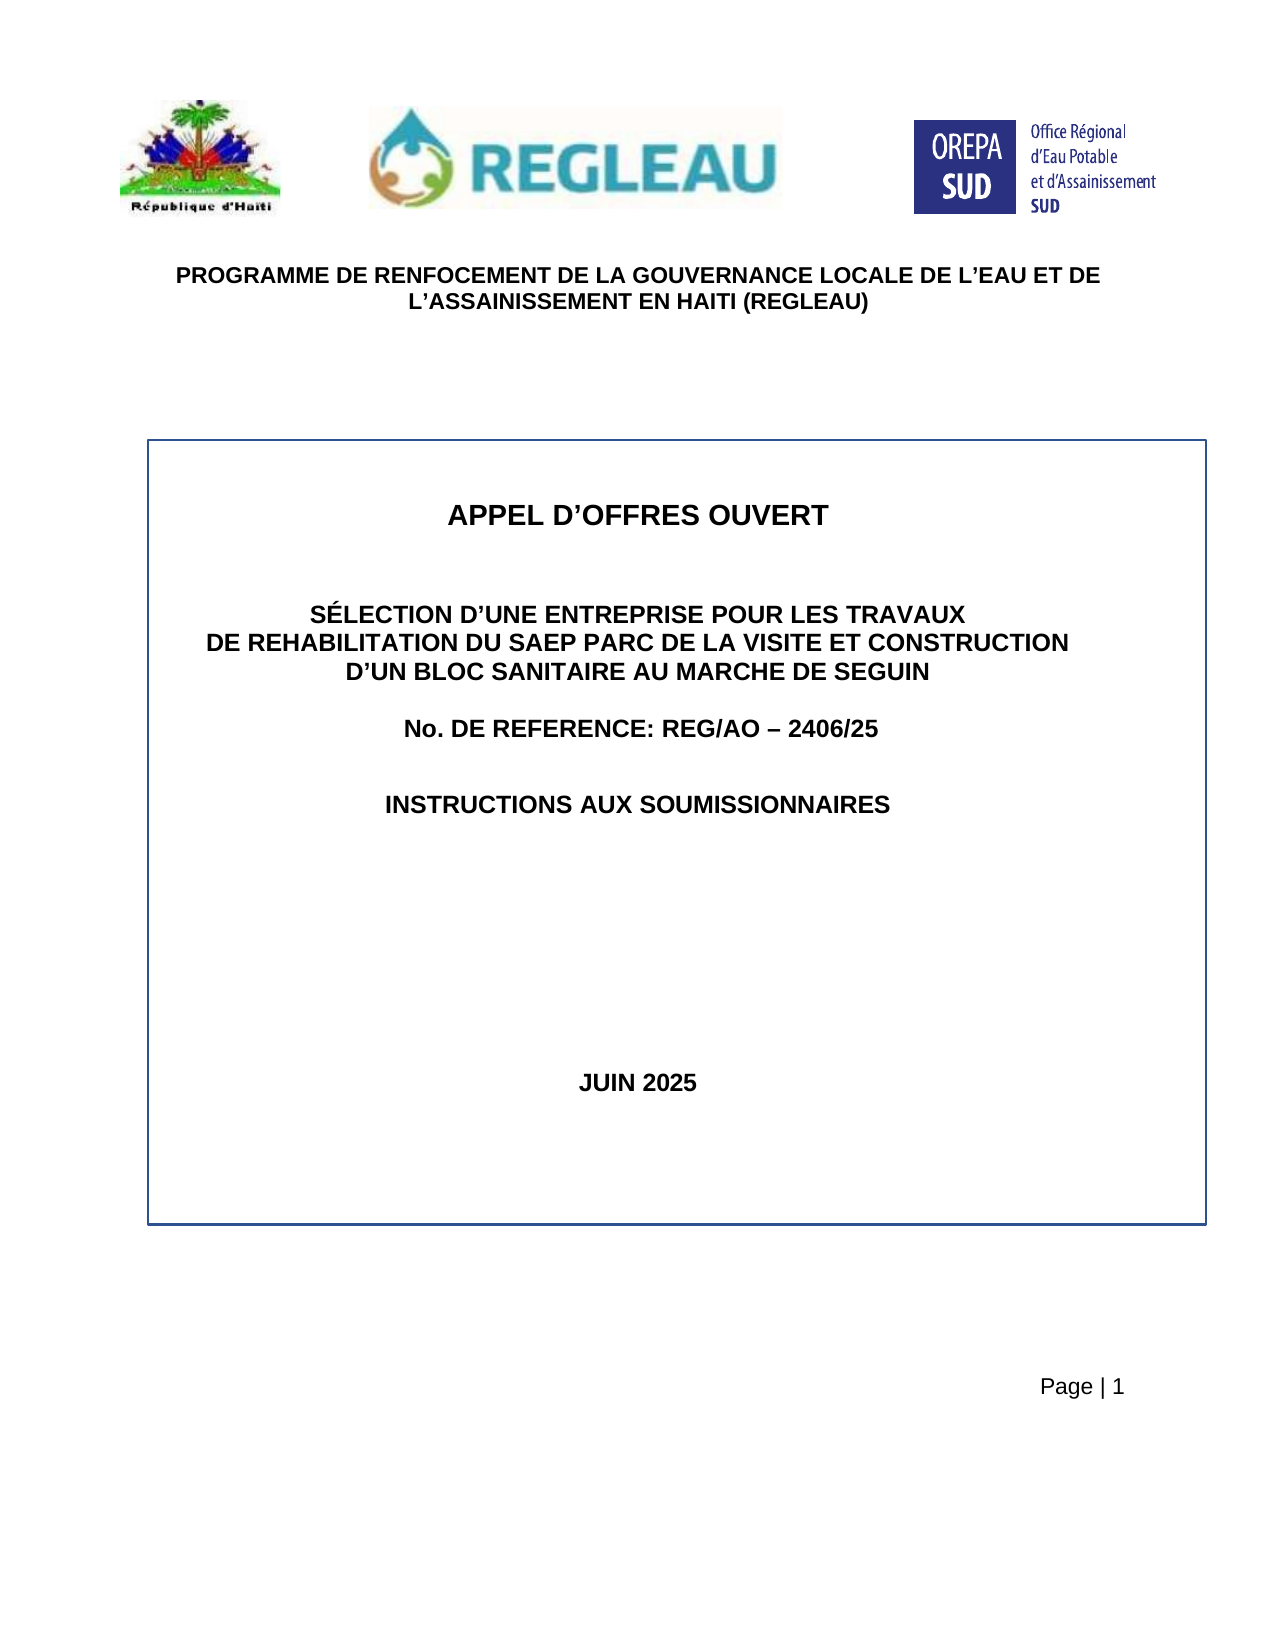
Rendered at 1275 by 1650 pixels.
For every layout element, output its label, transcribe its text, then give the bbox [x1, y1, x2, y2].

picture [368, 106, 783, 209]
text Page | 1 [112, 1373, 1126, 1399]
picture [120, 100, 281, 217]
title PROGRAMME DE RENFOCEMENT DE LA GOUVERNANCE LOCALE DE L’EAU ET DE L’ASSAINISSEMENT EN HAITI (REGLEAU) [150, 262, 1127, 315]
